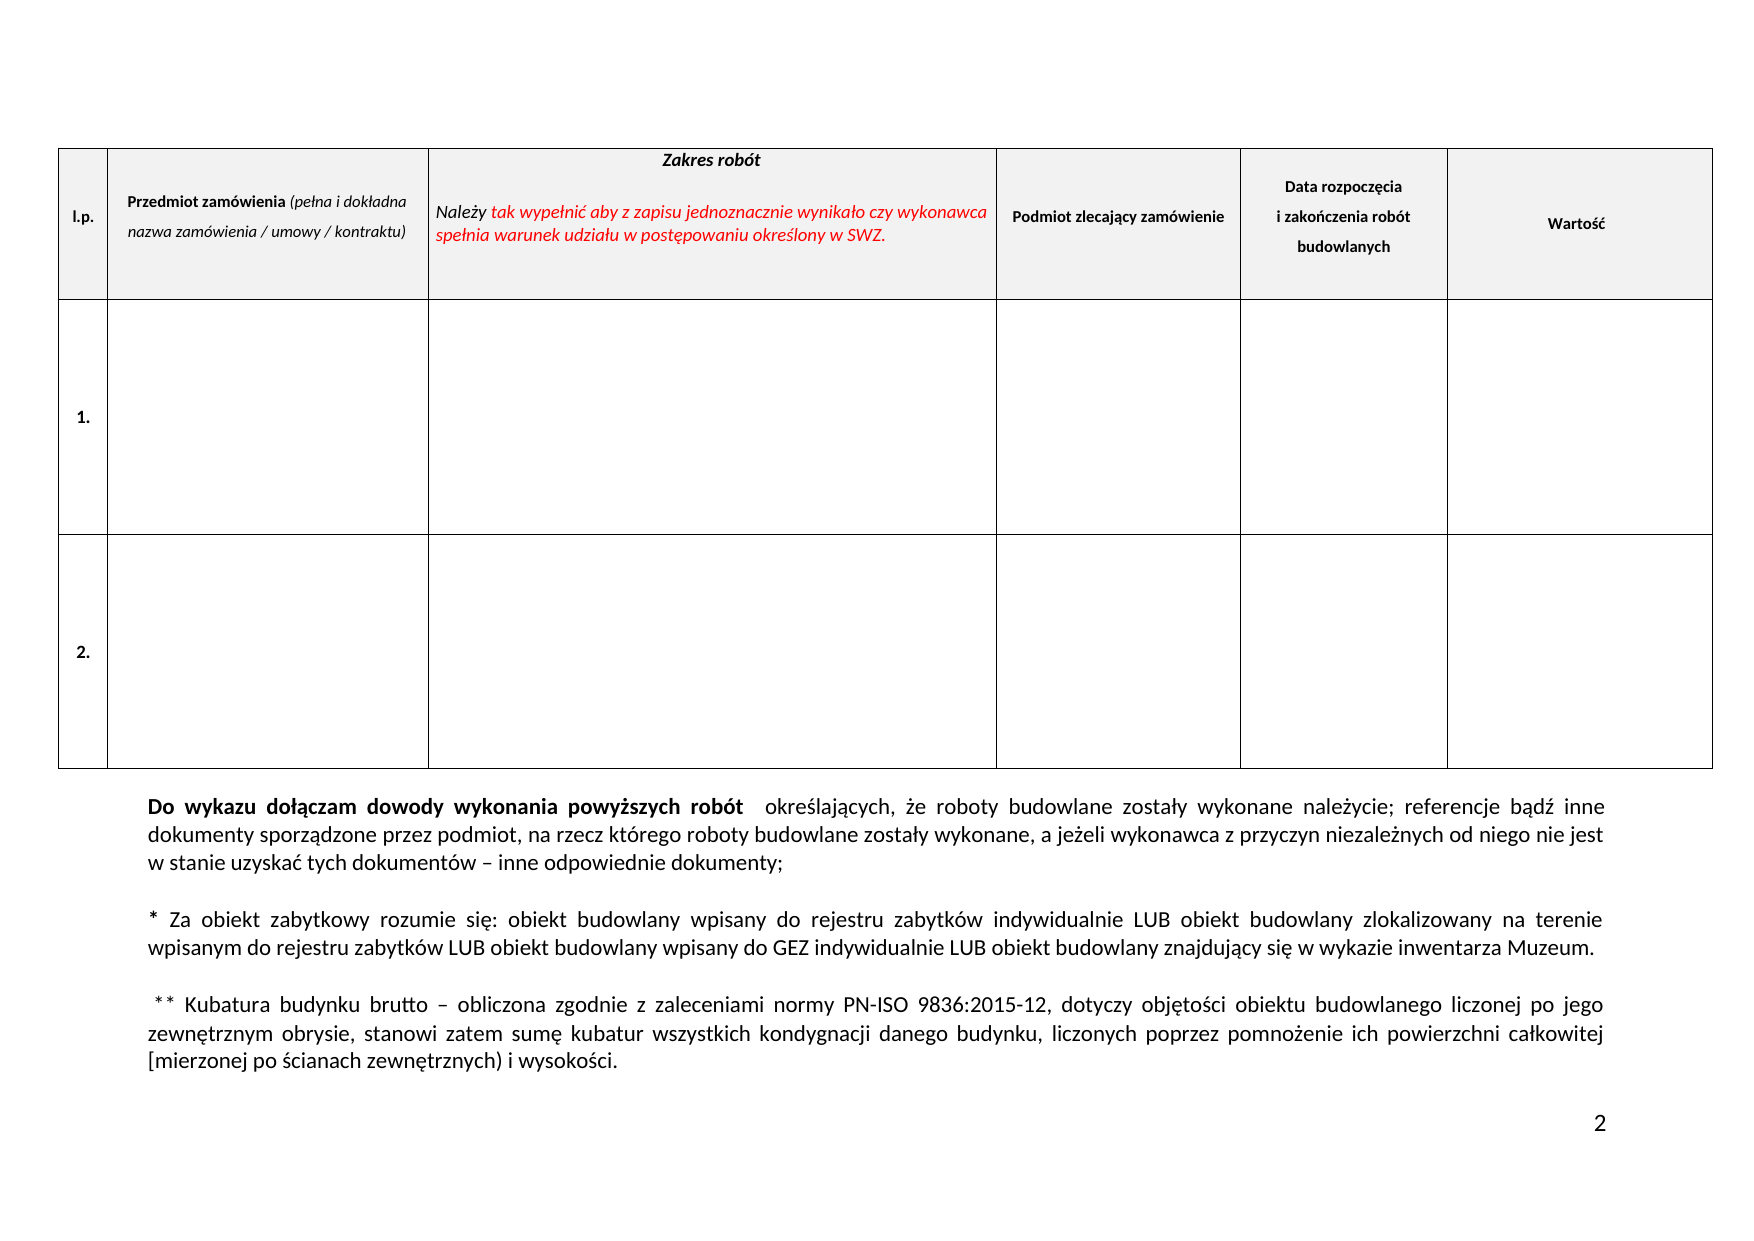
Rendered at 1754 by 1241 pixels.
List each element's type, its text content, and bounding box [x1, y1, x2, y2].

text * Za obiekt zabytkowy rozumie się: obiekt budowlany wpisany do rejestru zabytków indywidualnie LUB obiekt budowlany zlokalizowany na terenie wpisanym do rejestru zabytków LUB obiekt budowlany wpisany do GEZ indywidualnie LUB obiekt budowlany znajdujący się w wykazie inwentarza Muzeum. [148, 905, 1606, 961]
table_cell [429, 300, 996, 533]
table_cell [108, 300, 428, 533]
table_header Zakres robót Należy tak wypełnić aby z zapisu jednoznacznie wynikało czy wykonawca spełnia warunek udziału w postępowaniu określony w SWZ. [429, 149, 996, 299]
table_cell [1241, 300, 1447, 533]
table_cell [997, 300, 1240, 533]
table_cell [1448, 535, 1712, 768]
table_header Wartość [1448, 149, 1712, 299]
table_header Podmiot zlecający zamówienie [997, 149, 1240, 299]
text Do wykazu dołączam dowody wykonania powyższych robót określających, że roboty budowlane zostały wykonane należycie; referencje bądź inne dokumenty sporządzone przez podmiot, na rzecz którego roboty budowlane zostały wykonane, a jeżeli wykonawca z przyczyn niezależnych od niego nie jest w stanie uzyskać tych dokumentów – inne odpowiednie dokumenty; [148, 792, 1606, 876]
table_cell [1448, 300, 1712, 533]
table_header Przedmiot zamówienia (pełna i dokładna nazwa zamówienia / umowy / kontraktu) [108, 149, 428, 299]
table_header l.p. [59, 149, 107, 299]
text ** Kubatura budynku brutto – obliczona zgodnie z zaleceniami normy PN-ISO 9836:2015-12, dotyczy objętości obiektu budowlanego liczonej po jego zewnętrznym obrysie, stanowi zatem sumę kubatur wszystkich kondygnacji danego budynku, liczonych poprzez pomnożenie ich powierzchni całkowitej [mierzonej po ścianach zewnętrznych) i wysokości. [148, 991, 1606, 1075]
table_cell 2. [59, 535, 107, 768]
table_cell [108, 535, 428, 768]
table_header Data rozpoczęcia i zakończenia robót budowlanych [1241, 149, 1447, 299]
table_cell [429, 535, 996, 768]
table_cell 1. [59, 300, 107, 533]
table_cell [1241, 535, 1447, 768]
table_cell [997, 535, 1240, 768]
